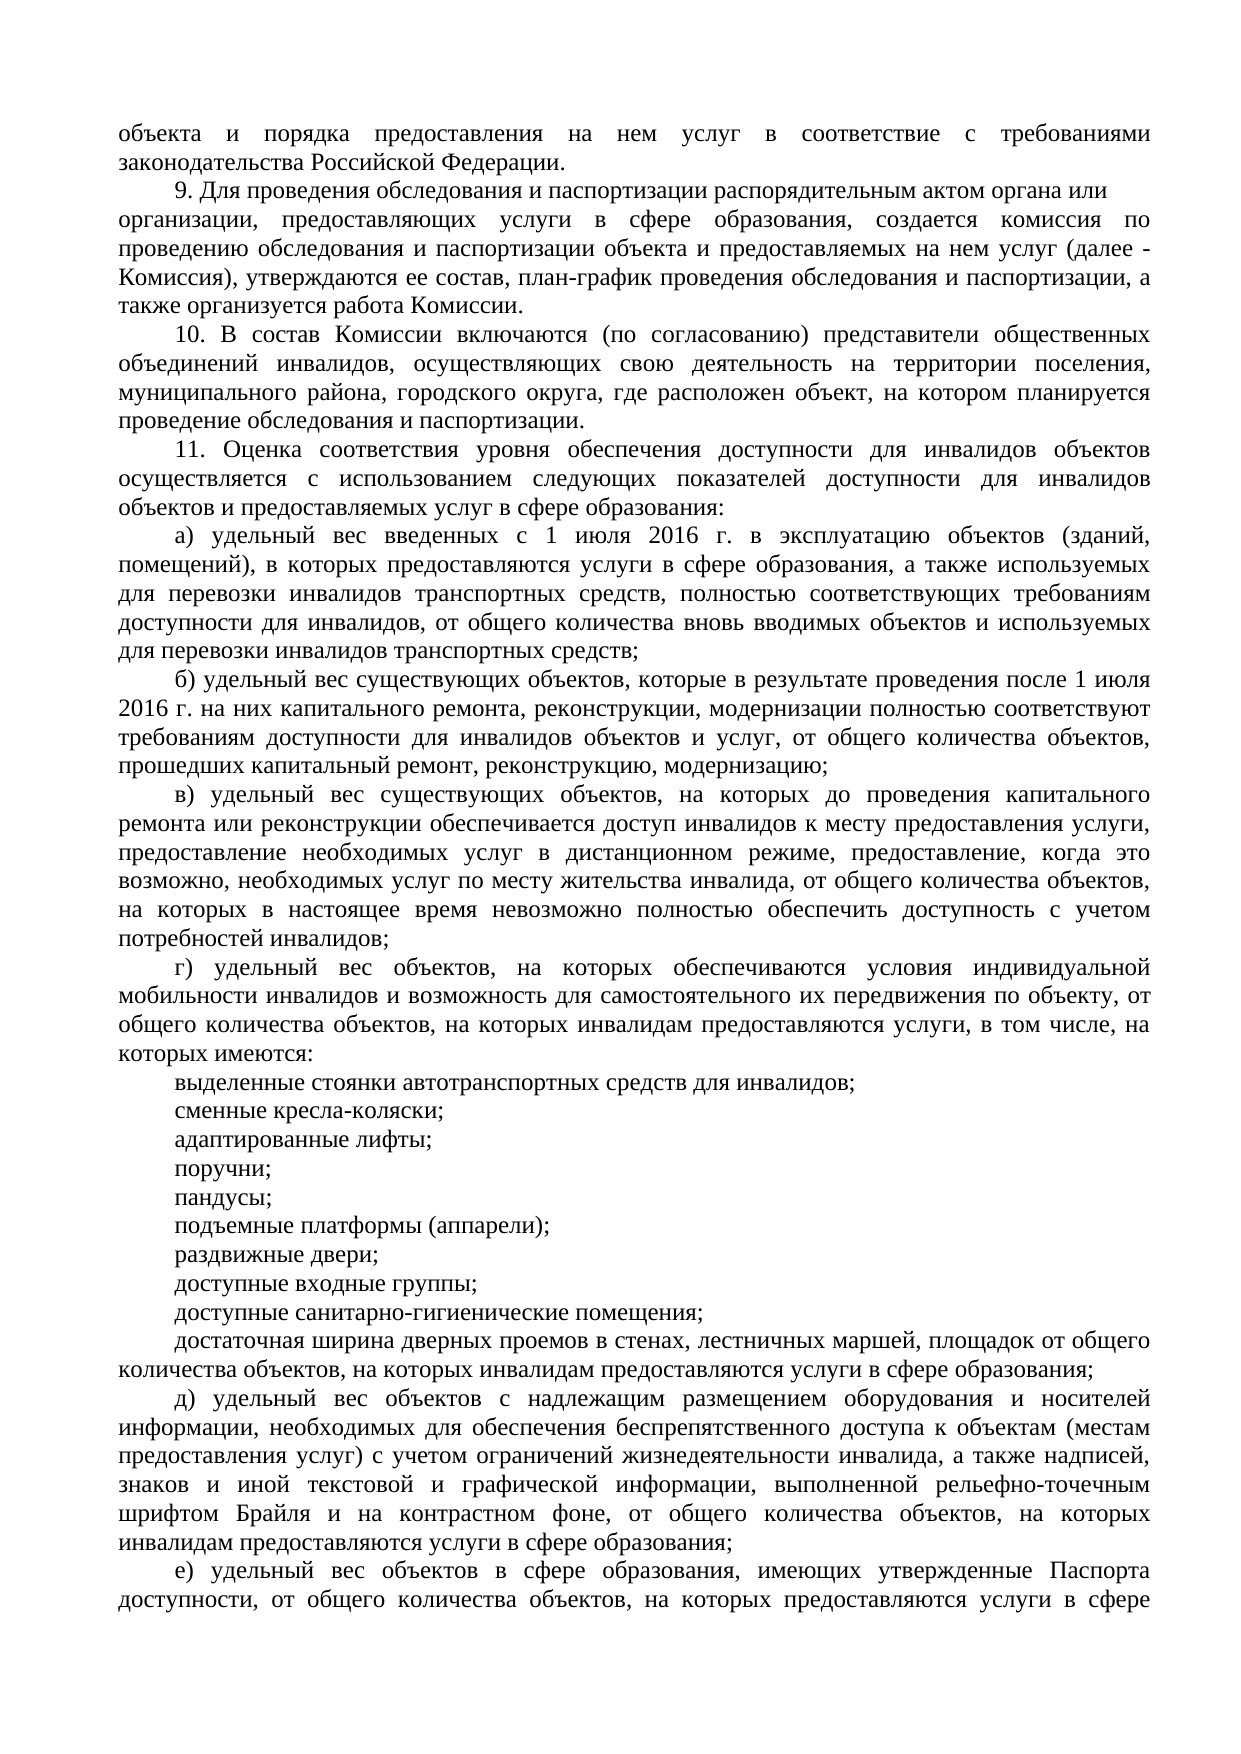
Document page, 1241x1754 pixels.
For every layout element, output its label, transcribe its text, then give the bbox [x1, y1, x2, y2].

text доступные санитарно-гигиенические помещения; [118, 1297, 1152, 1326]
text 9. Для проведения обследования и паспортизации распорядительным актом органа или [118, 176, 1152, 204]
text г) удельный вес объектов, на которых обеспечиваются условия индивидуальной мобильности инвалидов и возможность для самостоятельного их передвижения по объекту, от общего количества объектов, на которых инвалидам предоставляются услуги, в том числе, на которых имеются: [118, 952, 1152, 1067]
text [118, 1556, 1152, 1613]
text 10. В состав Комиссии включаются (по согласованию) представители общественных объединений инвалидов, осуществляющих свою деятельность на территории поселения, муниципального района, городского округа, где расположен объект, на котором планируется проведение обследования и паспортизации. [118, 319, 1152, 434]
text организации, предоставляющих услуги в сфере образования, создается комиссия по проведению обследования и паспортизации объекта и предоставляемых на нем услуг (далее - Комиссия), утверждаются ее состав, план-график проведения обследования и паспортизации, а также организуется работа Комиссии. [118, 204, 1152, 319]
text поручни; [118, 1153, 1152, 1182]
text а) удельный вес введенных с 1 июля 2016 г. в эксплуатацию объектов (зданий, помещений), в которых предоставляются услуги в сфере образования, а также используемых для перевозки инвалидов транспортных средств, полностью соответствующих требованиям доступности для инвалидов, от общего количества вновь вводимых объектов и используемых для перевозки инвалидов транспортных средств; [118, 521, 1152, 664]
text адаптированные лифты; [118, 1124, 1152, 1153]
text в) удельный вес существующих объектов, на которых до проведения капитального ремонта или реконструкции обеспечивается доступ инвалидов к месту предоставления услуги, предоставление необходимых услуг в дистанционном режиме, предоставление, когда это возможно, необходимых услуг по месту жительства инвалида, от общего количества объектов, на которых в настоящее время невозможно полностью обеспечить доступность с учетом потребностей инвалидов; [118, 779, 1152, 952]
text раздвижные двери; [118, 1239, 1152, 1268]
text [118, 118, 1152, 176]
text достаточная ширина дверных проемов в стенах, лестничных маршей, площадок от общего количества объектов, на которых инвалидам предоставляются услуги в сфере образования; [118, 1326, 1152, 1383]
text доступные входные группы; [118, 1268, 1152, 1297]
text д) удельный вес объектов с надлежащим размещением оборудования и носителей информации, необходимых для обеспечения беспрепятственного доступа к объектам (местам предоставления услуг) с учетом ограничений жизнедеятельности инвалида, а также надписей, знаков и иной текстовой и графической информации, выполненной рельефно-точечным шрифтом Брайля и на контрастном фоне, от общего количества объектов, на которых инвалидам предоставляются услуги в сфере образования; [118, 1383, 1152, 1556]
text пандусы; [118, 1182, 1152, 1211]
text б) удельный вес существующих объектов, которые в результате проведения после 1 июля 2016 г. на них капитального ремонта, реконструкции, модернизации полностью соответствуют требованиям доступности для инвалидов объектов и услуг, от общего количества объектов, прошедших капитальный ремонт, реконструкцию, модернизацию; [118, 664, 1152, 779]
text подъемные платформы (аппарели); [118, 1211, 1152, 1239]
text выделенные стоянки автотранспортных средств для инвалидов; [118, 1067, 1152, 1096]
text 11. Оценка соответствия уровня обеспечения доступности для инвалидов объектов осуществляется с использованием следующих показателей доступности для инвалидов объектов и предоставляемых услуг в сфере образования: [118, 434, 1152, 521]
text сменные кресла-коляски; [118, 1096, 1152, 1124]
